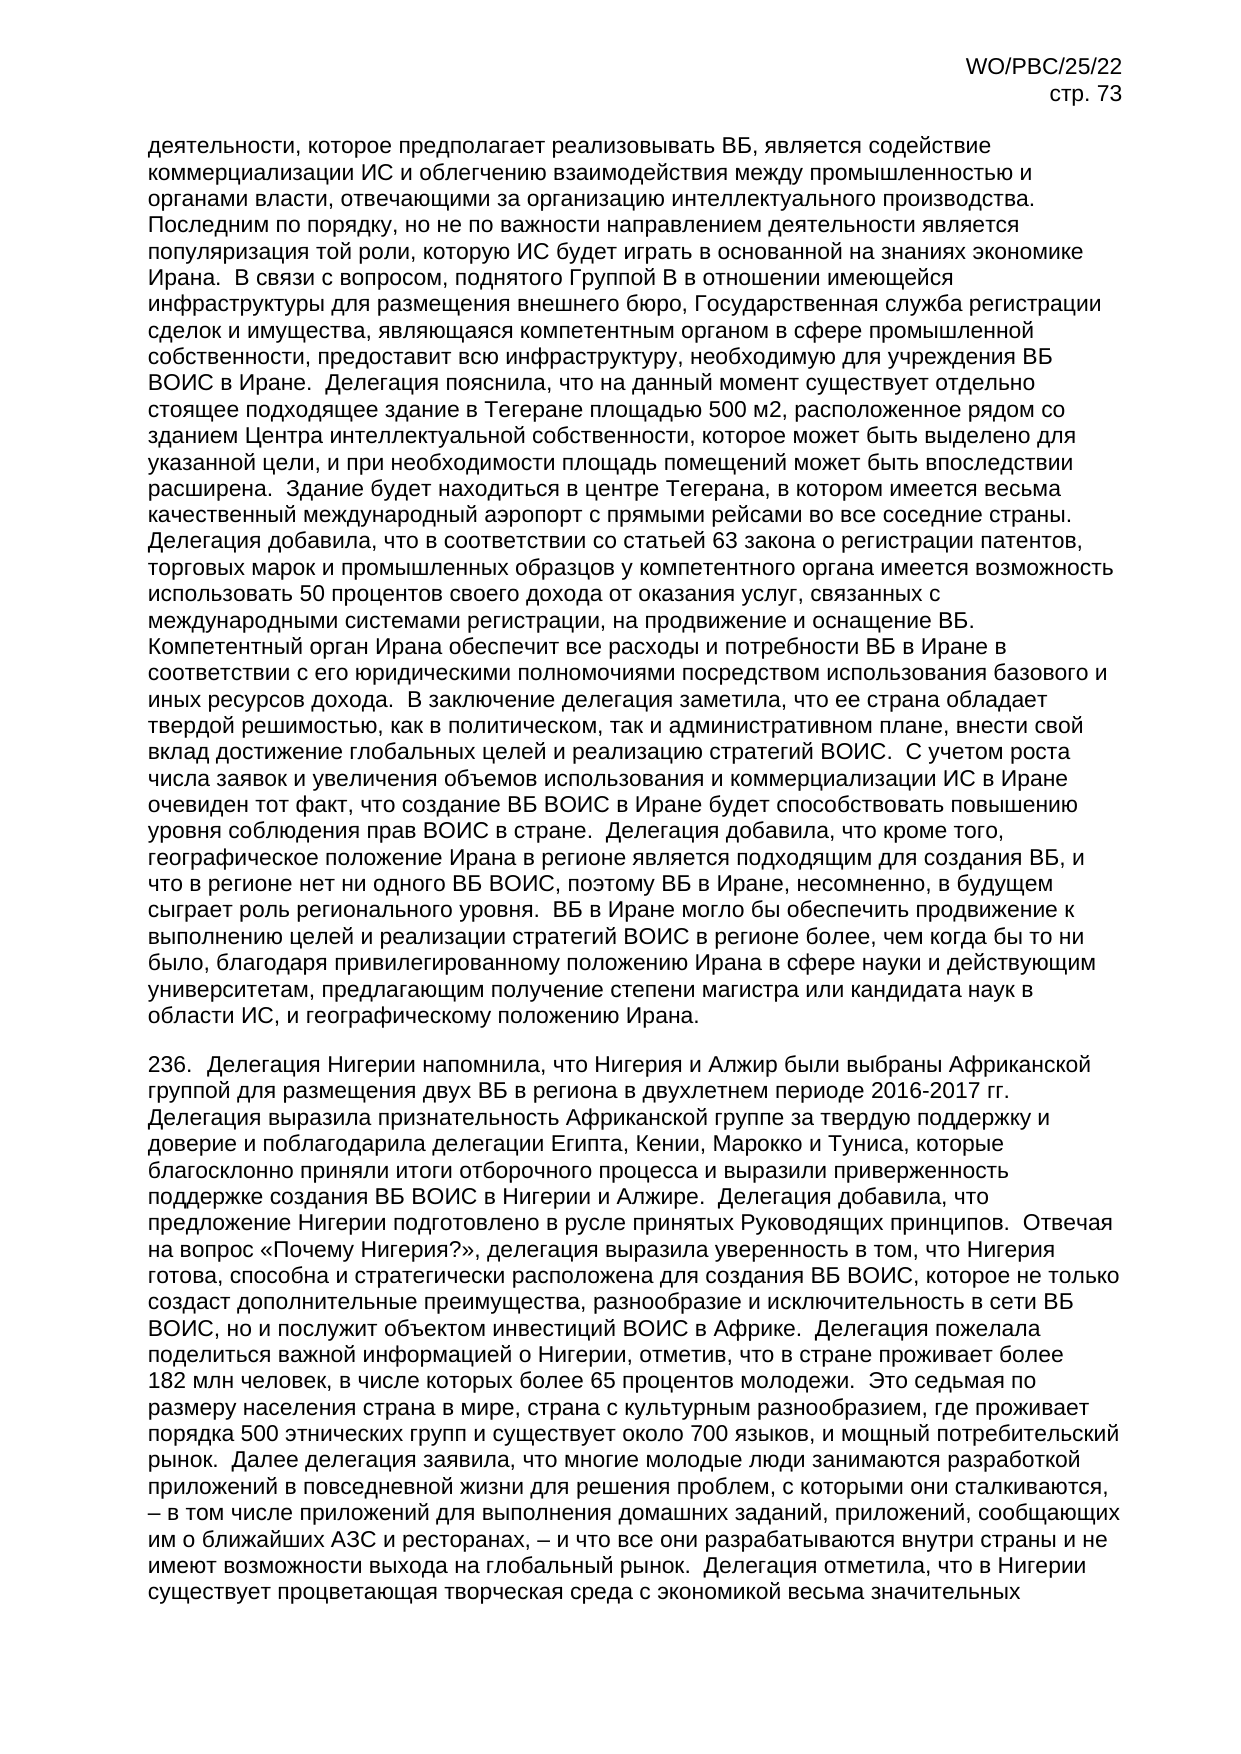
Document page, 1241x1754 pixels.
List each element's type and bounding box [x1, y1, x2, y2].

text [148, 1051, 1122, 1604]
text [148, 132, 1122, 1028]
